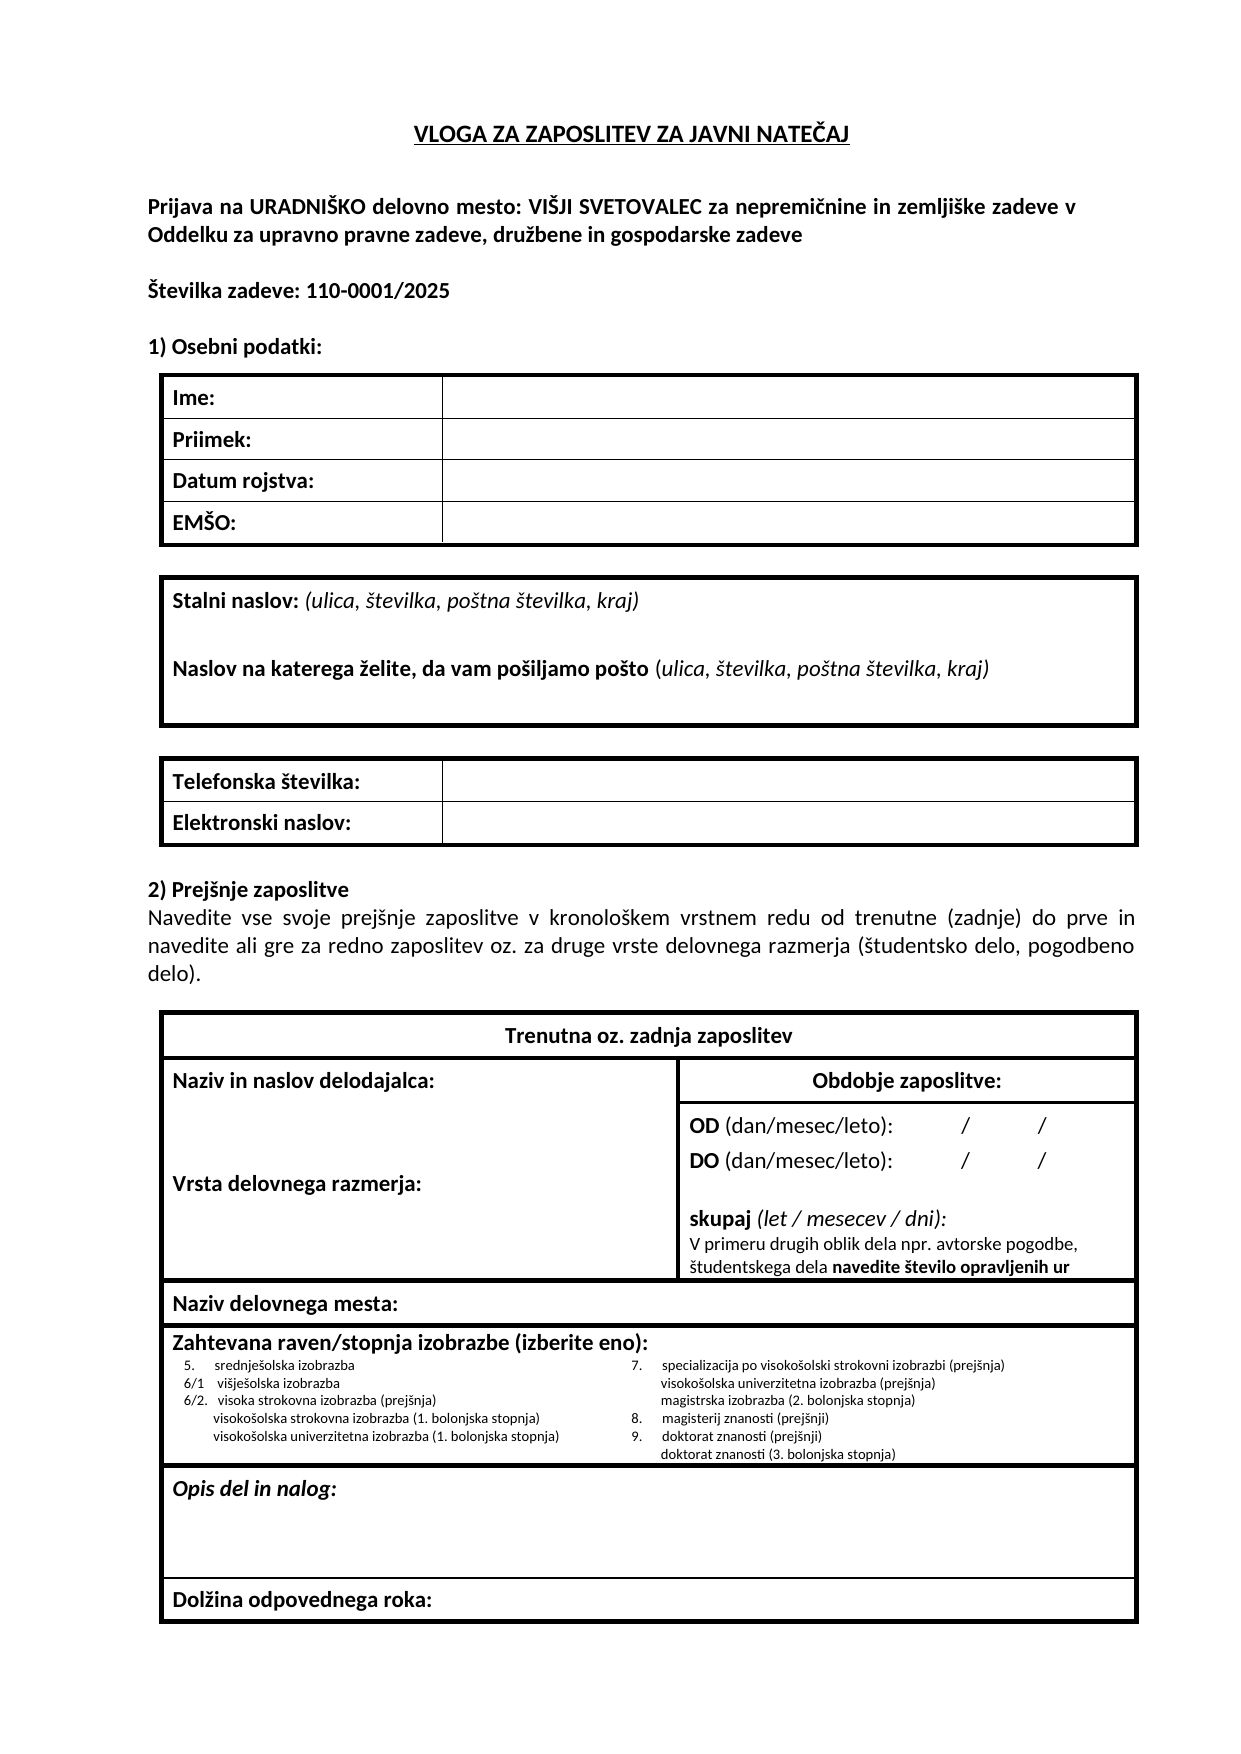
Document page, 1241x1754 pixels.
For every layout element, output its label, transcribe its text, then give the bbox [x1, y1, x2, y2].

table_header Telefonska številka: [164, 761, 442, 801]
table_header Stalni naslov: (ulica, številka, poštna številka, kraj) Naslov na katerega želite, da vam pošiljamo pošto (ulica, številka, poštna številka, kraj) [164, 580, 1134, 723]
table_header Ime: [164, 377, 442, 418]
table_cell [443, 802, 1134, 843]
table_cell Datum rojstva: [164, 460, 442, 501]
table_header [443, 761, 1134, 801]
text Navedite vse svoje prejšnje zaposlitve v kronološkem vrstnem redu od trenutne (zadnje) do prve in navedite ali gre za redno zaposlitev oz. za druge vrste delovnega razmerja (študentsko delo, pogodbeno delo). [148, 903, 1137, 987]
title VLOGA ZA ZAPOSLITEV ZA JAVNI NATEČAJ [148, 118, 1078, 149]
table_cell [443, 502, 1134, 542]
table_cell [443, 419, 1134, 459]
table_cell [680, 1104, 1134, 1278]
table_cell [443, 460, 1134, 501]
table_cell Zahtevana raven/stopnja izobrazbe (izberite eno): [164, 1328, 1134, 1463]
table_cell Naziv delovnega mesta: [164, 1283, 1134, 1323]
text 1) Osebni podatki: [148, 332, 1078, 360]
table_cell Obdobje zaposlitve: [680, 1060, 1134, 1101]
table_cell Elektronski naslov: [164, 802, 442, 843]
table_header Trenutna oz. zadnja zaposlitev [164, 1015, 1134, 1056]
table_cell Priimek: [164, 419, 442, 459]
text Prijava na URADNIŠKO delovno mesto: VIŠJI SVETOVALEC za nepremičnine in zemljiške zadeve v Oddelku za upravno pravne zadeve, družbene in gospodarske zadeve [148, 192, 1078, 248]
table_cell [164, 1060, 676, 1278]
text Številka zadeve: 110-0001/2025 [148, 276, 1078, 304]
table_cell Opis del in nalog: [164, 1468, 1134, 1577]
table_cell EMŠO: [164, 502, 442, 542]
table_cell Dolžina odpovednega roka: [164, 1579, 1134, 1619]
table_header [443, 377, 1134, 418]
text 2) Prejšnje zaposlitve [148, 875, 1078, 903]
